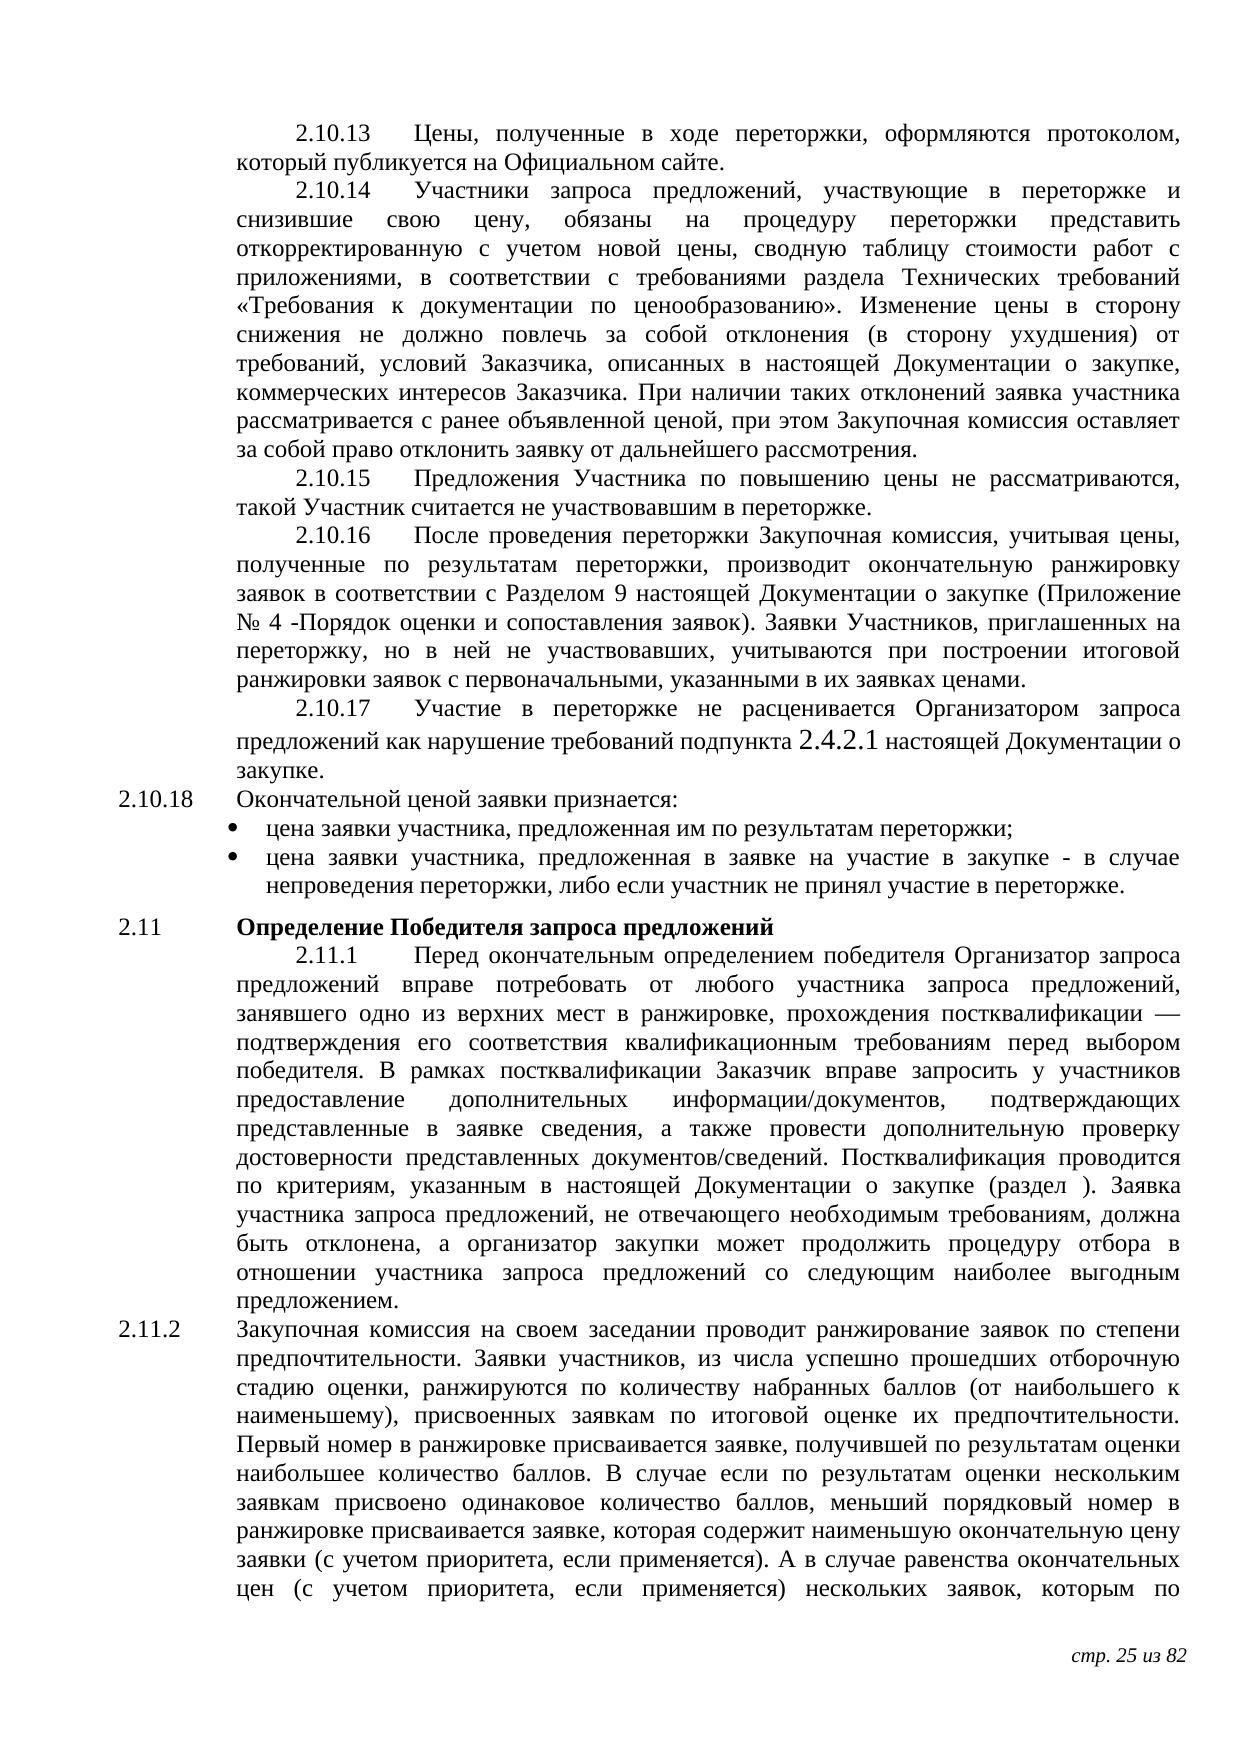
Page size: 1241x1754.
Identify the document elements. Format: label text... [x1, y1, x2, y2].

text Перед окончательным определением победителя Организатор запроса предложений вправе потребовать от любого участника запроса предложений, занявшего одно из верхних мест в ранжировке, прохождения постквалификации — подтверждения его соответствия квалификационным требованиям перед выбором победителя. В рамках постквалификации Заказчик вправе запросить у участников предоставление дополнительных информации/документов, подтверждающих представленные в заявке сведения, а также провести дополнительную проверку достоверности представленных документов/сведений. Постквалификация проводится по критериям, указанным в настоящей Документации о закупке (раздел 0). Заявка участника запроса предложений, не отвечающего необходимым требованиям, должна быть отклонена, а организатор закупки может продолжить процедуру отбора в отношении участника запроса предложений со следующим наиболее выгодным предложением. [236, 940, 1181, 1314]
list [118, 1314, 1181, 1602]
subtitle Определение Победителя запроса предложений [118, 912, 1181, 940]
list Окончательной ценой заявки признается: [118, 784, 1181, 813]
text Цены, полученные в ходе переторжки, оформляются протоколом, который публикуется на Официальном сайте. [236, 118, 1181, 176]
list цена заявки участника, предложенная в заявке на участие в закупке - в случае непроведения переторжки, либо если участник не принял участие в переторжке. [228, 842, 1181, 899]
text После проведения переторжки Закупочная комиссия, учитывая цены, полученные по результатам переторжки, производит окончательную ранжировку заявок в соответствии с Разделом 9 настоящей Документации о закупке (Приложение № 4 -Порядок оценки и сопоставления заявок). Заявки Участников, приглашенных на переторжку, но в ней не участвовавших, учитываются при построении итоговой ранжировки заявок с первоначальными, указанными в их заявках ценами. [236, 521, 1181, 693]
text Участники запроса предложений, участвующие в переторжке и снизившие свою цену, обязаны на процедуру переторжки представить откорректированную с учетом новой цены, сводную таблицу стоимости работ с приложениями, в соответствии с требованиями раздела Технических требований «Требования к документации по ценообразованию». Изменение цены в сторону снижения не должно повлечь за собой отклонения (в сторону ухудшения) от требований, условий Заказчика, описанных в настоящей Документации о закупке, коммерческих интересов Заказчика. При наличии таких отклонений заявка участника рассматривается с ранее объявленной ценой, при этом Закупочная комиссия оставляет за собой право отклонить заявку от дальнейшего рассмотрения. [236, 176, 1181, 463]
text Участие в переторжке не расценивается Организатором запроса предложений как нарушение требований подпункта 2.4.2.1 настоящей Документации о закупке. [236, 693, 1181, 784]
list цена заявки участника, предложенная им по результатам переторжки; [228, 813, 1181, 842]
text Предложения Участника по повышению цены не рассматриваются, такой Участник считается не участвовавшим в переторжке. [236, 463, 1181, 521]
